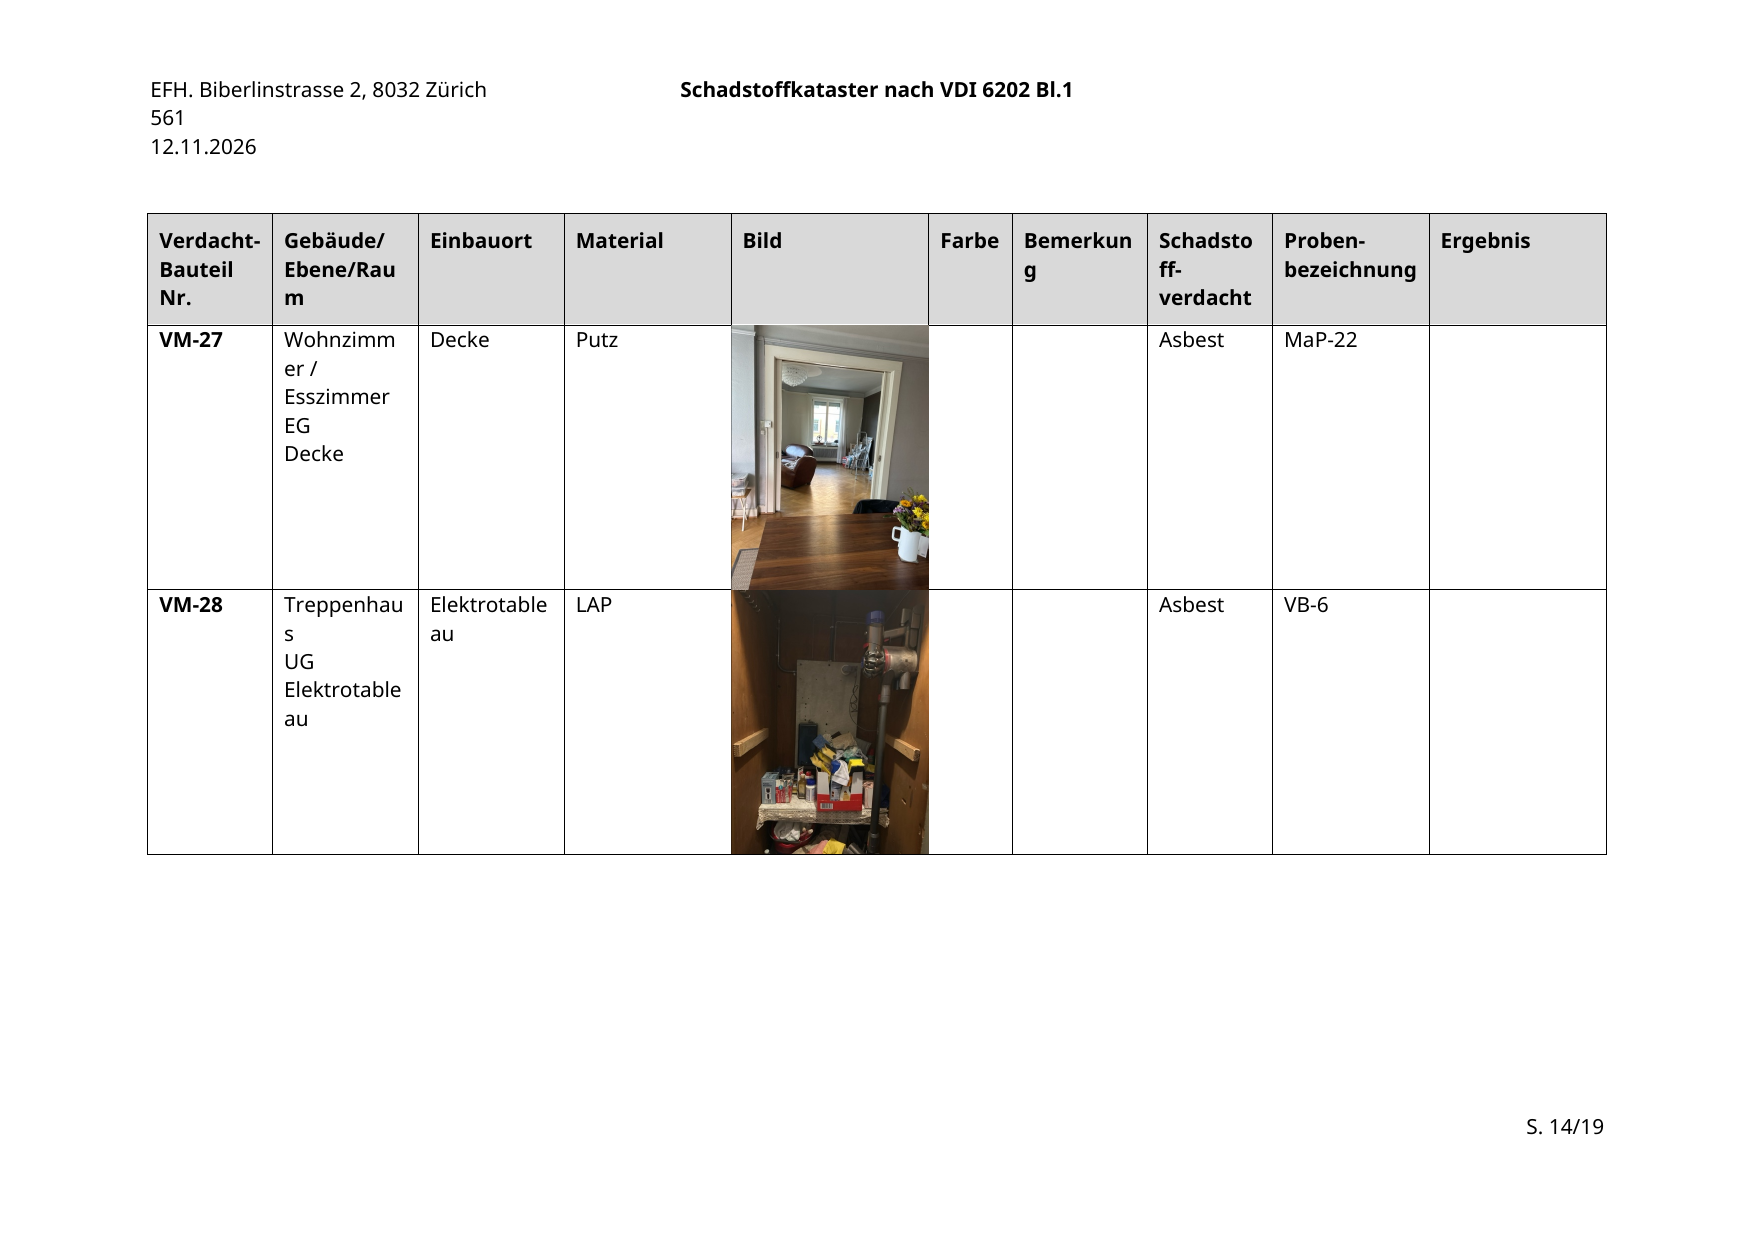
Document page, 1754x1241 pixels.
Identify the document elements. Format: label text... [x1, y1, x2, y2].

table_cell Elektrotableau [419, 590, 564, 854]
table_cell Asbest [1148, 326, 1272, 589]
table_cell Treppenhaus UG Elektrotableau [273, 590, 418, 854]
table_cell [1013, 590, 1147, 854]
table_header Material [565, 214, 731, 324]
table_header Farbe [929, 214, 1012, 324]
table_header Gebäude/ Ebene/Raum [273, 214, 418, 324]
table_cell VB-6 [1273, 590, 1429, 854]
table_cell MaP-22 [1273, 326, 1429, 589]
table_cell VM-27 [148, 326, 272, 589]
table_cell [1430, 326, 1606, 589]
table_header Schadstoff-verdacht [1148, 214, 1272, 324]
table_cell [1430, 590, 1606, 854]
picture [731, 325, 929, 854]
table_cell LAP [565, 590, 731, 854]
table_header Einbauort [419, 214, 564, 324]
table_cell Decke [419, 326, 564, 589]
table_cell [929, 590, 1012, 854]
table_cell VM-28 [148, 590, 272, 854]
table_header Ergebnis [1430, 214, 1606, 324]
table_cell Asbest [1148, 590, 1272, 854]
table_cell Wohnzimmer / Esszimmer EG Decke [273, 326, 418, 589]
table_header Verdacht-Bauteil Nr. [148, 214, 272, 324]
table_header Proben-bezeichnung [1273, 214, 1429, 324]
table_header Bild [732, 214, 928, 324]
table_header Bemerkung [1013, 214, 1147, 324]
table_cell [1013, 326, 1147, 589]
table_cell Putz [565, 326, 731, 589]
table_cell [929, 326, 1012, 589]
